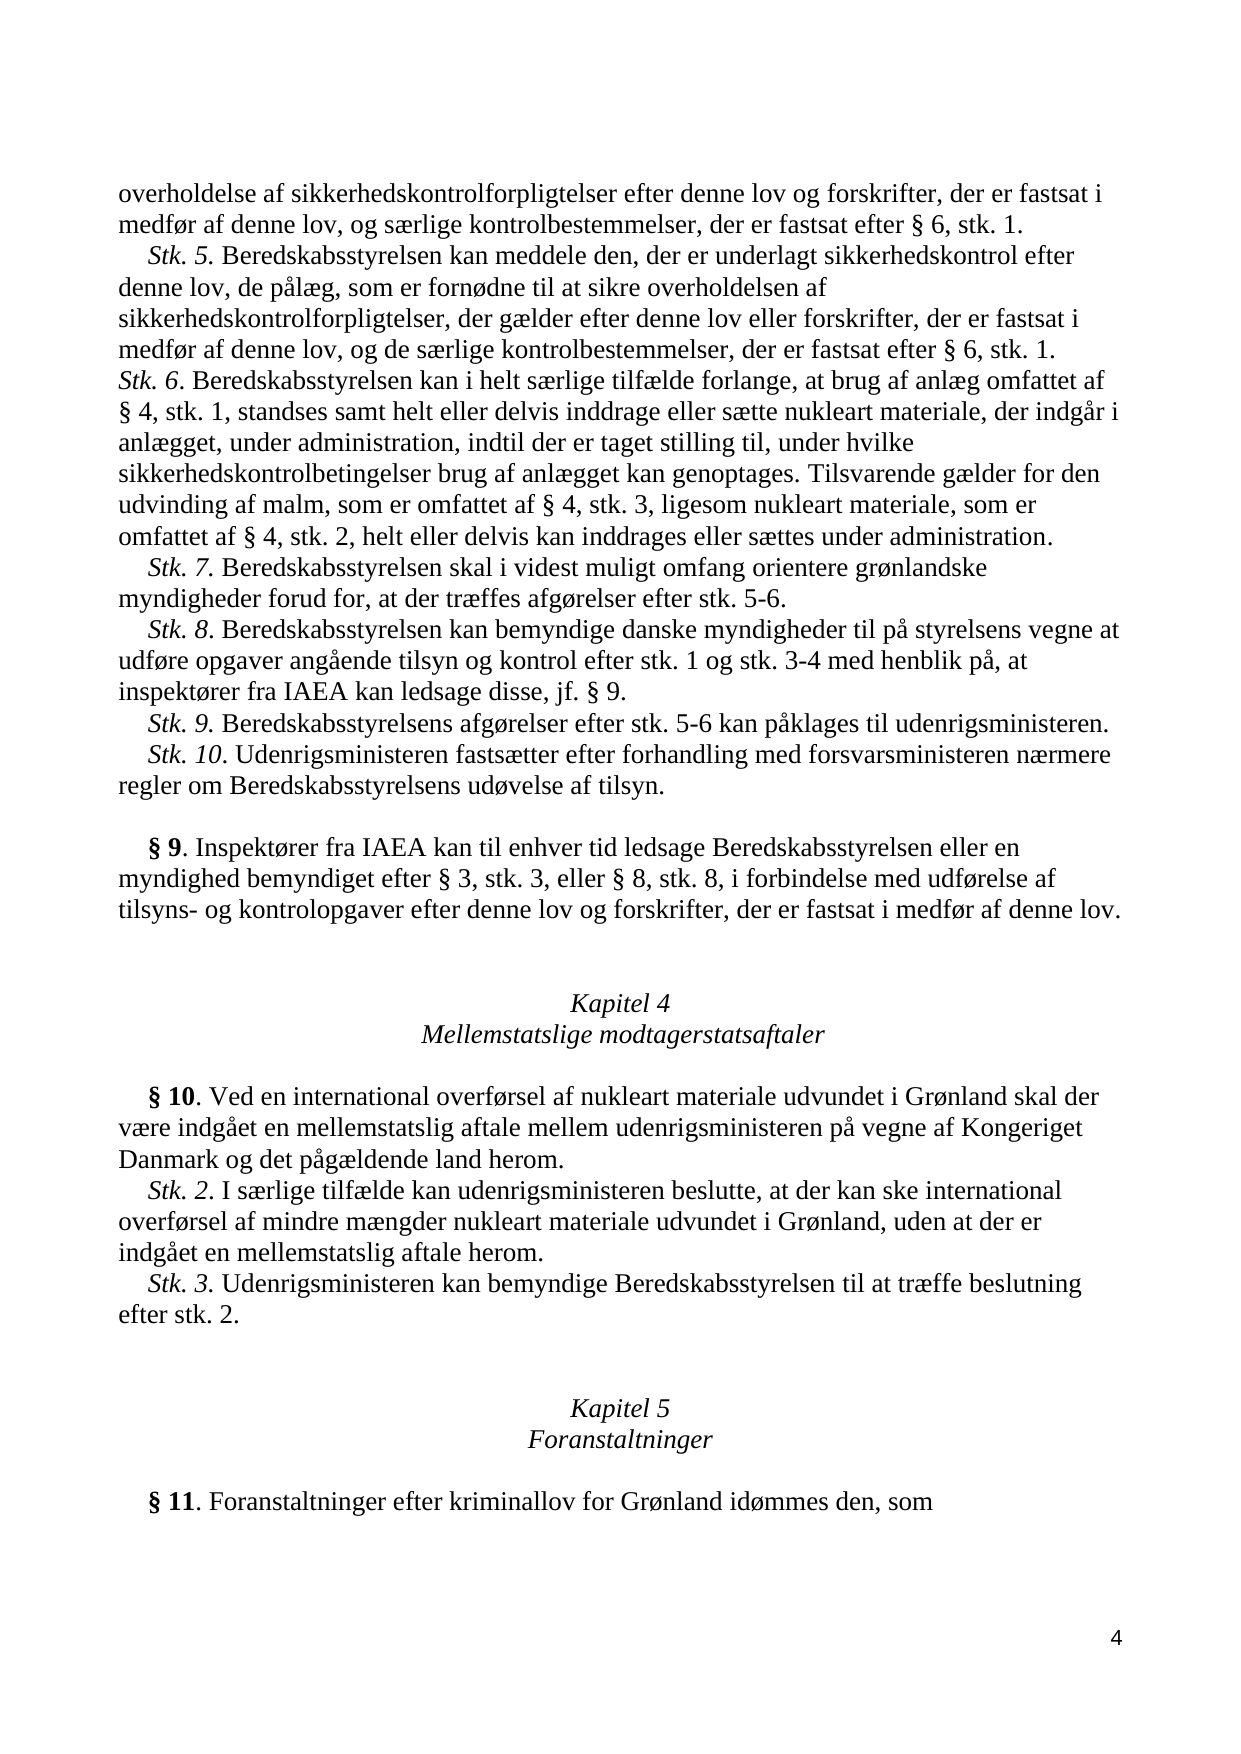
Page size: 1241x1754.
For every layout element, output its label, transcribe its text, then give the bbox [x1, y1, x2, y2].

text Kapitel 4 [118, 987, 1122, 1018]
text Mellemstatslige modtagerstatsaftaler [118, 1018, 1122, 1049]
text § 9. Inspektører fra IAEA kan til enhver tid ledsage Beredskabsstyrelsen eller en myndighed bemyndiget efter § 3, stk. 3, eller § 8, stk. 8, i forbindelse med udførelse af tilsyns- og kontrolopgaver efter denne lov og forskrifter, der er fastsat i medfør af denne lov. [118, 831, 1122, 925]
text Stk. 9. Beredskabsstyrelsens afgørelser efter stk. 5-6 kan påklages til udenrigsministeren. [118, 707, 1122, 738]
text Stk. 10. Udenrigsministeren fastsætter efter forhandling med forsvarsministeren nærmere regler om Beredskabsstyrelsens udøvelse af tilsyn. [118, 738, 1122, 800]
text Stk. 6. Beredskabsstyrelsen kan i helt særlige tilfælde forlange, at brug af anlæg omfattet af § 4, stk. 1, standses samt helt eller delvis inddrage eller sætte nukleart materiale, der indgår i anlægget, under administration, indtil der er taget stilling til, under hvilke sikkerhedskontrolbetingelser brug af anlægget kan genoptages. Tilsvarende gælder for den udvinding af malm, som er omfattet af § 4, stk. 3, ligesom nukleart materiale, som er omfattet af § 4, stk. 2, helt eller delvis kan inddrages eller sættes under administration. [118, 364, 1122, 551]
text § 11. Foranstaltninger efter kriminallov for Grønland idømmes den, som [118, 1485, 1122, 1516]
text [118, 177, 1122, 239]
text Stk. 2. I særlige tilfælde kan udenrigsministeren beslutte, at der kan ske international overførsel af mindre mængder nukleart materiale udvundet i Grønland, uden at der er indgået en mellemstatslig aftale herom. [118, 1174, 1122, 1267]
text Stk. 8. Beredskabsstyrelsen kan bemyndige danske myndigheder til på styrelsens vegne at udføre opgaver angående tilsyn og kontrol efter stk. 1 og stk. 3-4 med henblik på, at inspektører fra IAEA kan ledsage disse, jf. § 9. [118, 613, 1122, 707]
text Kapitel 5 [118, 1392, 1122, 1423]
text Stk. 5. Beredskabsstyrelsen kan meddele den, der er underlagt sikkerhedskontrol efter denne lov, de pålæg, som er fornødne til at sikre overholdelsen af sikkerhedskontrolforpligtelser, der gælder efter denne lov eller forskrifter, der er fastsat i medfør af denne lov, og de særlige kontrolbestemmelser, der er fastsat efter § 6, stk. 1. [118, 239, 1122, 364]
text Stk. 7. Beredskabsstyrelsen skal i videst muligt omfang orientere grønlandske myndigheder forud for, at der træffes afgørelser efter stk. 5-6. [118, 551, 1122, 613]
text Stk. 3. Udenrigsministeren kan bemyndige Beredskabsstyrelsen til at træffe beslutning efter stk. 2. [118, 1267, 1122, 1329]
text § 10. Ved en international overførsel af nukleart materiale udvundet i Grønland skal der være indgået en mellemstatslig aftale mellem udenrigsministeren på vegne af Kongeriget Danmark og det pågældende land herom. [118, 1080, 1122, 1174]
text Foranstaltninger [118, 1423, 1122, 1454]
